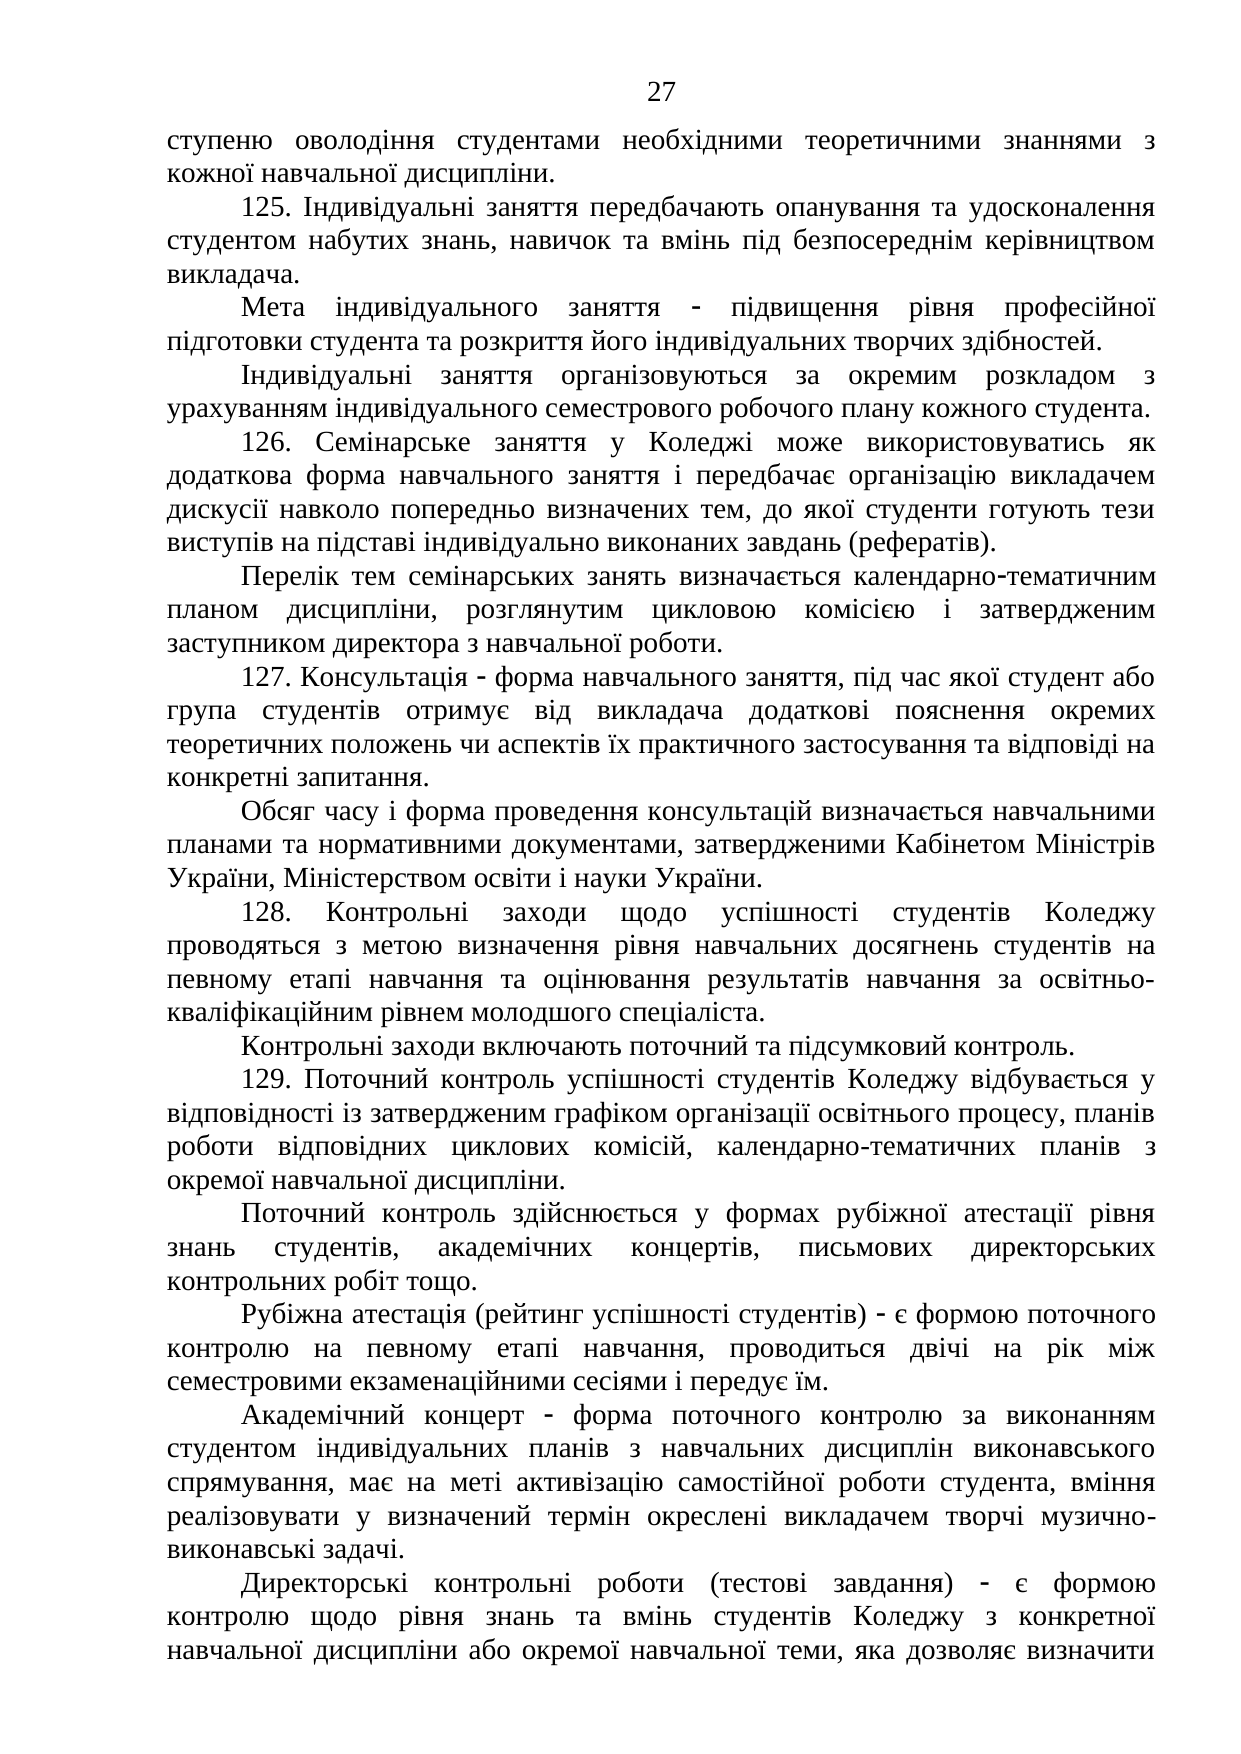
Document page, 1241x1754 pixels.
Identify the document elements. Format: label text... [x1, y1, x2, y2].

text 128. Контрольні заходи щодо успішності студентів Коледжу проводяться з метою визначення рівня навчальних досягнень студентів на певному етапі навчання та оцінювання результатів навчання за освітньо-кваліфікаційним рівнем молодшого спеціаліста. [167, 894, 1156, 1028]
text 127. Консультація форма навчального заняття, під час якої студент або група студентів отримує від викладача додаткові пояснення окремих теоретичних положень чи аспектів їх практичного застосування та відповіді на конкретні запитання. [167, 659, 1156, 793]
text Поточний контроль здійснюється у формах рубіжної атестації рівня знань студентів, академічних концертів, письмових директорських контрольних робіт тощо. [167, 1196, 1156, 1296]
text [167, 122, 1156, 189]
text Академічний концерт форма поточного контролю за виконанням студентом індивідуальних планів з навчальних дисциплін виконавського спрямування, має на меті активізацію самостійної роботи студента, вміння реалізовувати у визначений термін окреслені викладачем творчі музично-виконавські задачі. [167, 1397, 1156, 1565]
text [167, 1565, 1156, 1665]
text Перелік тем семінарських занять визначається календарнотематичним планом дисципліни, розглянутим цикловою комісією і затвердженим заступником директора з навчальної роботи. [167, 558, 1156, 659]
text 126. Семінарське заняття у Коледжі може використовуватись як додаткова форма навчального заняття і передбачає організацію викладачем дискусії навколо попередньо визначених тем, до якої студенти готують тези виступів на підставі індивідуально виконаних завдань (рефератів). [167, 424, 1156, 558]
text Індивідуальні заняття організовуються за окремим розкладом з урахуванням індивідуального семестрового робочого плану кожного студента. [167, 357, 1156, 424]
text 129. Поточний контроль успішності студентів Коледжу відбувається у відповідності із затвердженим графіком організації освітнього процесу, планів роботи відповідних циклових комісій, календарно-тематичних планів з окремої навчальної дисципліни. [167, 1061, 1156, 1196]
text Рубіжна атестація (рейтинг успішності студентів) є формою поточного контролю на певному етапі навчання, проводиться двічі на рік між семестровими екзаменаційними сесіями і передує їм. [167, 1296, 1156, 1397]
text Обсяг часу і форма проведення консультацій визначається навчальними планами та нормативними документами, затвердженими Кабінетом Міністрів України, Міністерством освіти і науки України. [167, 793, 1156, 894]
text Контрольні заходи включають поточний та підсумковий контроль. [167, 1028, 1156, 1061]
text 125. Індивідуальні заняття передбачають опанування та удосконалення студентом набутих знань, навичок та вмінь під безпосереднім керівництвом викладача. [167, 189, 1156, 289]
text Мета індивідуального заняття підвищення рівня професійної підготовки студента та розкриття його індивідуальних творчих здібностей. [167, 289, 1156, 357]
